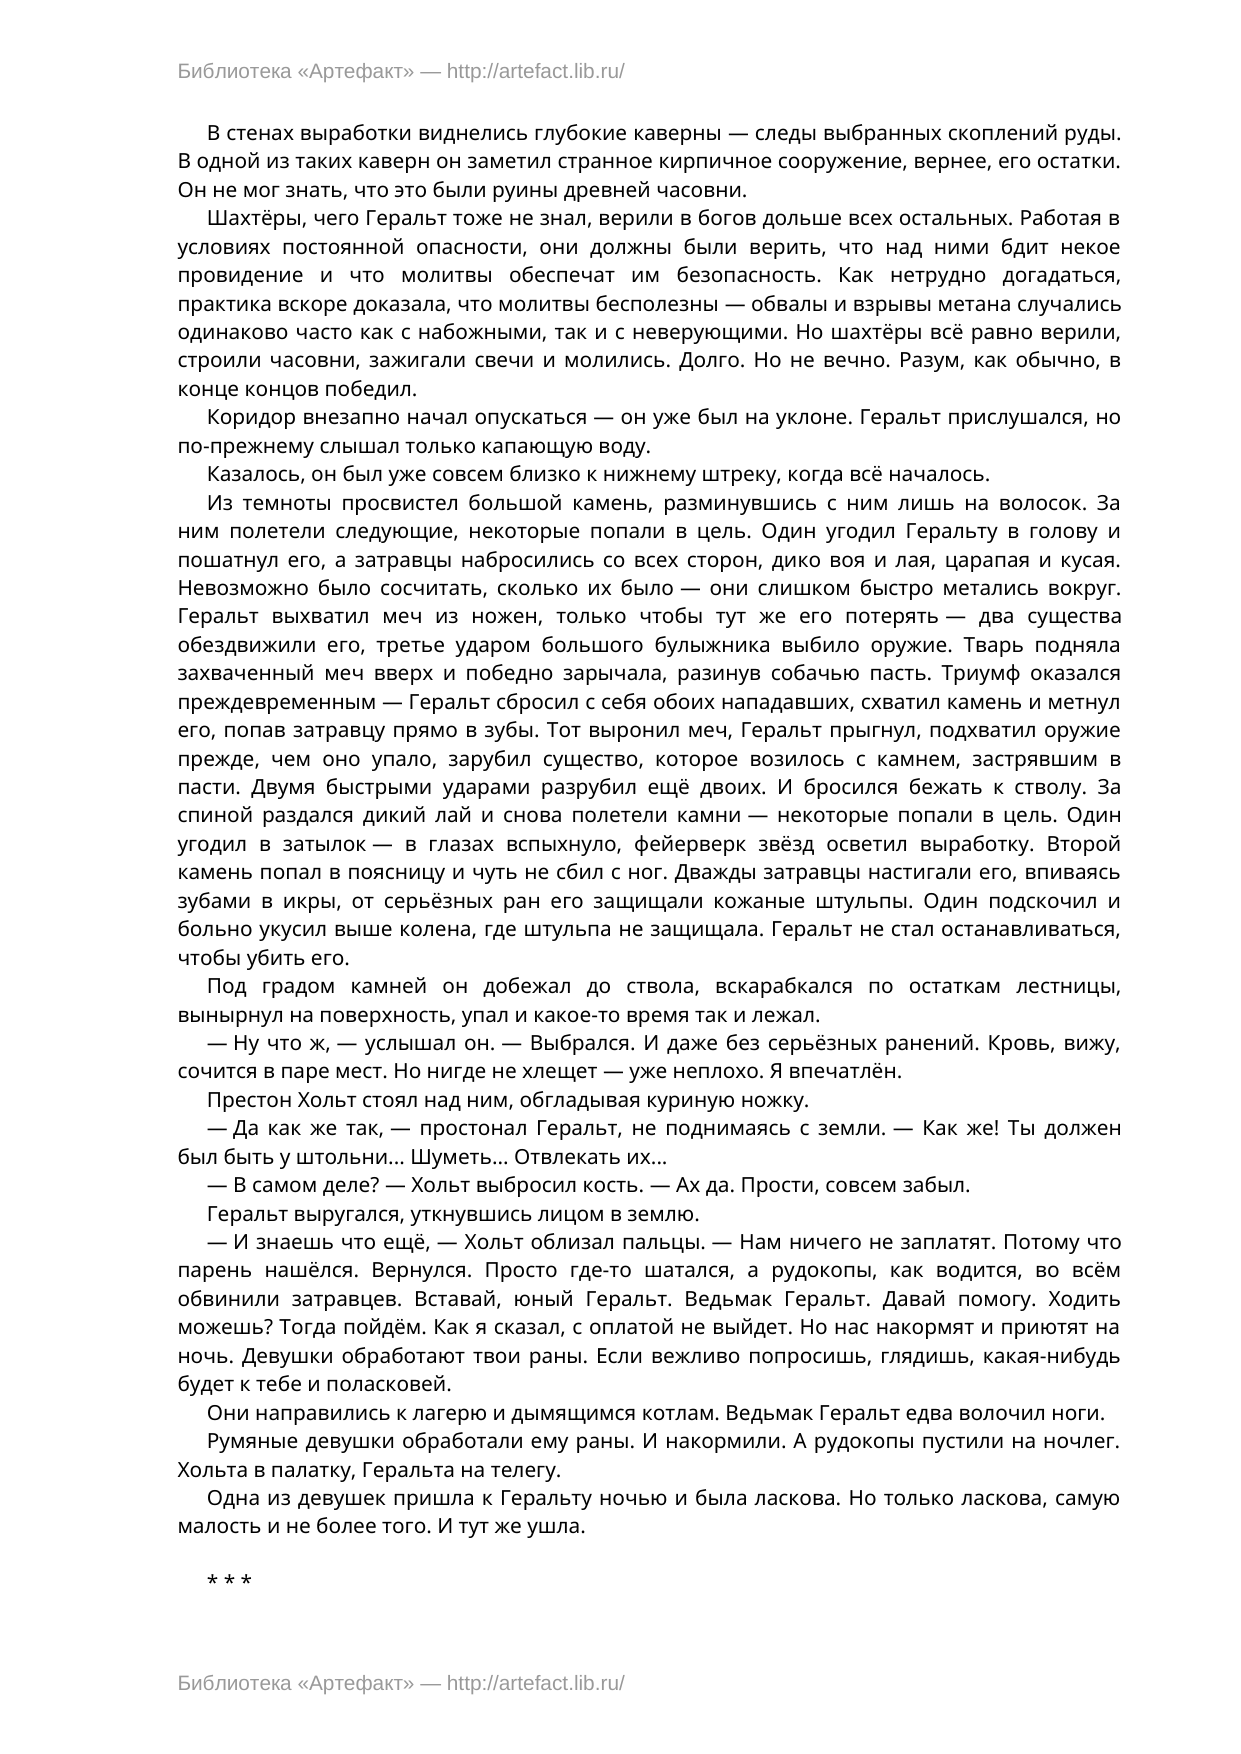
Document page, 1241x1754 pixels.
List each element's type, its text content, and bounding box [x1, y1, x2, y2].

text В стенах выработки виднелись глубокие каверны — следы выбранных скоплений руды. В одной из таких каверн он заметил странное кирпичное сооружение, вернее, его остатки. Он не мог знать, что это были руины древней часовни. [177, 118, 1122, 203]
text Шахтёры, чего Геральт тоже не знал, верили в богов дольше всех остальных. Работая в условиях постоянной опасности, они должны были верить, что над ними бдит некое провидение и что молитвы обеспечат им безопасность. Как нетрудно догадаться, практика вскоре доказала, что молитвы бесполезны — обвалы и взрывы метана случались одинаково часто как с набожными, так и с неверующими. Но шахтёры всё равно верили, строили часовни, зажигали свечи и молились. Долго. Но не вечно. Разум, как обычно, в конце концов победил. [177, 203, 1122, 402]
text Под градом камней он добежал до ствола, вскарабкался по остаткам лестницы, вынырнул на поверхность, упал и какое-то время так и лежал. [177, 971, 1122, 1028]
text Престон Хольт стоял над ним, обгладывая куриную ножку. [177, 1085, 1122, 1113]
text Коридор внезапно начал опускаться — он уже был на уклоне. Геральт прислушался, но по-прежнему слышал только капающую воду. [177, 402, 1122, 459]
text Из темноты просвистел большой камень, разминувшись с ним лишь на волосок. За ним полетели следующие, некоторые попали в цель. Один угодил Геральту в голову и пошатнул его, а затравцы набросились со всех сторон, дико воя и лая, царапая и кусая. Невозможно было сосчитать, сколько их было — они слишком быстро метались вокруг. Геральт выхватил меч из ножен, только чтобы тут же его потерять — два существа обездвижили его, третье ударом большого булыжника выбило оружие. Тварь подняла захваченный меч вверх и победно зарычала, разинув собачью пасть. Триумф оказался преждевременным — Геральт сбросил с себя обоих нападавших, схватил камень и метнул его, попав затравцу прямо в зубы. Тот выронил меч, Геральт прыгнул, подхватил оружие прежде, чем оно упало, зарубил существо, которое возилось с камнем, застрявшим в пасти. Двумя быстрыми ударами разрубил ещё двоих. И бросился бежать к стволу. За спиной раздался дикий лай и снова полетели камни — некоторые попали в цель. Один угодил в затылок — в глазах вспыхнуло, фейерверк звёзд осветил выработку. Второй камень попал в поясницу и чуть не сбил с ног. Дважды затравцы настигали его, впиваясь зубами в икры, от серьёзных ран его защищали кожаные штульпы. Один подскочил и больно укусил выше колена, где штульпа не защищала. Геральт не стал останавливаться, чтобы убить его. [177, 488, 1122, 971]
text Одна из девушек пришла к Геральту ночью и была ласкова. Но только ласкова, самую малость и не более того. И тут же ушла. [177, 1483, 1122, 1540]
text Казалось, он был уже совсем близко к нижнему штреку, когда всё началось. [177, 459, 1122, 488]
text Они направились к лагерю и дымящимся котлам. Ведьмак Геральт едва волочил ноги. [177, 1398, 1122, 1426]
text Геральт выругался, уткнувшись лицом в землю. [177, 1199, 1122, 1227]
text — В самом деле? — Хольт выбросил кость. — Ах да. Прости, совсем забыл. [177, 1170, 1122, 1199]
subtitle * * * [177, 1568, 1122, 1597]
text — Да как же так, — простонал Геральт, не поднимаясь с земли. — Как же! Ты должен был быть у штольни... Шуметь... Отвлекать их... [177, 1113, 1122, 1170]
text — Ну что ж, — услышал он. — Выбрался. И даже без серьёзных ранений. Кровь, вижу, сочится в паре мест. Но нигде не хлещет — уже неплохо. Я впечатлён. [177, 1028, 1122, 1085]
text Румяные девушки обработали ему раны. И накормили. А рудокопы пустили на ночлег. Хольта в палатку, Геральта на телегу. [177, 1426, 1122, 1483]
text — И знаешь что ещё, — Хольт облизал пальцы. — Нам ничего не заплатят. Потому что парень нашёлся. Вернулся. Просто где-то шатался, а рудокопы, как водится, во всём обвинили затравцев. Вставай, юный Геральт. Ведьмак Геральт. Давай помогу. Ходить можешь? Тогда пойдём. Как я сказал, с оплатой не выйдет. Но нас накормят и приютят на ночь. Девушки обработают твои раны. Если вежливо попросишь, глядишь, какая-нибудь будет к тебе и поласковей. [177, 1227, 1122, 1398]
